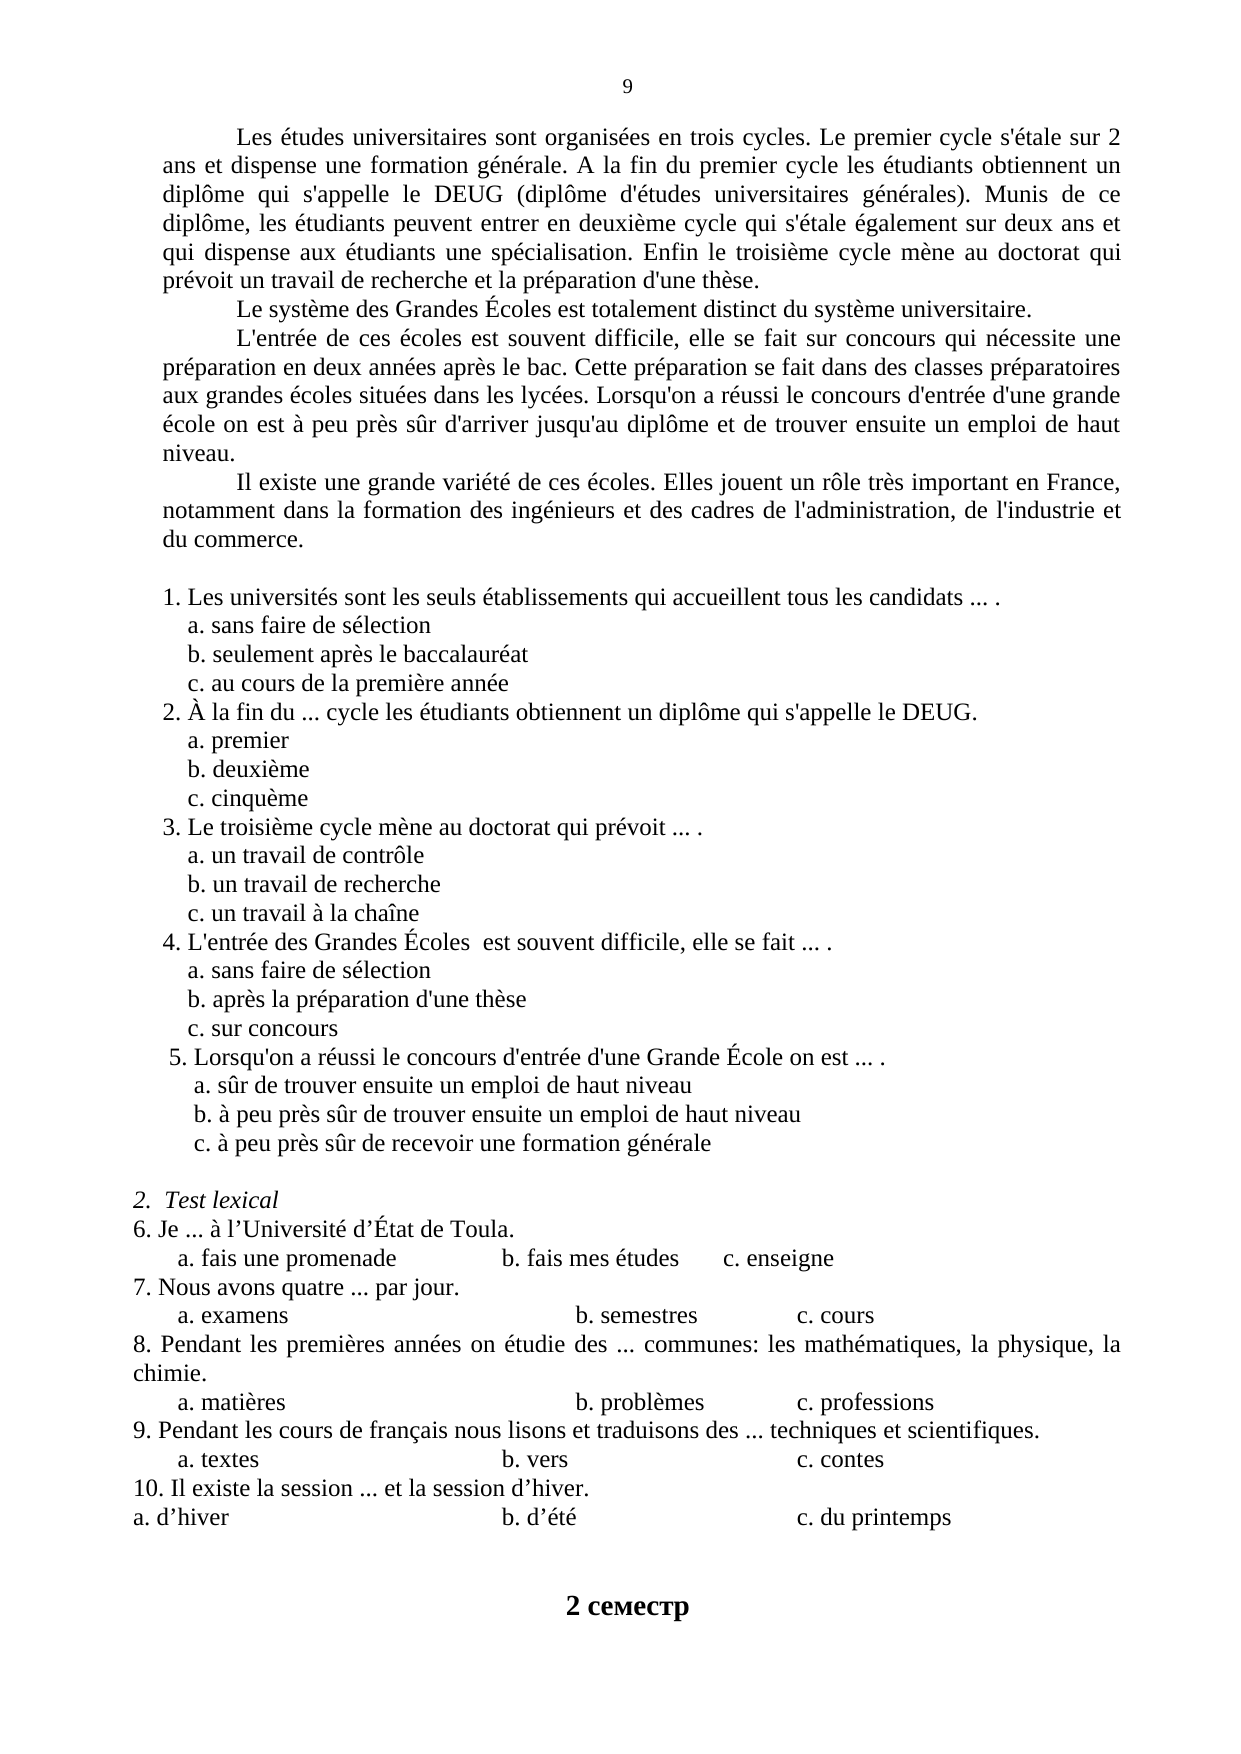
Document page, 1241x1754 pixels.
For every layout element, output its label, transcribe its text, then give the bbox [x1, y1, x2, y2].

text 9. Pendant les cours de français nous lisons et traduisons des ... techniques et scientifiques. [133, 1416, 1122, 1444]
text c. cinquème [162, 783, 1122, 812]
text b. après la préparation d'une thèse [162, 984, 1122, 1013]
text a. d’hiver b. d’été c. du printemps [133, 1502, 1122, 1531]
text 1. Les universités sont les seuls établissements qui accueillent tous les candidats ... . [162, 582, 1122, 611]
text a. sans faire de sélection [162, 611, 1122, 639]
title L'entrée de ces écoles est souvent difficile, elle se fait sur concours qui nécessite une préparation en deux années après le bac. Cette préparation se fait dans des classes préparatoires aux grandes écoles situées dans les lycées. Lorsqu'on a réussi le concours d'entrée d'une grande école on est à peu près sûr d'arriver jusqu'au diplôme et de trouver ensuite un emploi de haut niveau. [162, 323, 1122, 467]
text a. sûr de trouver ensuite un emploi de haut niveau [162, 1071, 1122, 1099]
text a. un travail de contrôle [162, 841, 1122, 869]
text 4. L'entrée des Grandes Écoles est souvent difficile, elle se fait ... . [162, 927, 1122, 956]
text a. examens b. semestres c. cours [133, 1301, 1122, 1329]
text 2. À la fin du ... cycle les étudiants obtiennent un diplôme qui s'appelle le DEUG. [162, 697, 1122, 726]
text b. à peu près sûr de trouver ensuite un emploi de haut niveau [162, 1099, 1122, 1128]
text 5. Lorsqu'on a réussi le concours d'entrée d'une Grande École on est ... . [162, 1042, 1122, 1071]
text a. matières b. problèmes c. professions [133, 1387, 1122, 1416]
text b. seulement après le baccalauréat [162, 639, 1122, 668]
text c. à peu près sûr de recevoir une formation générale [162, 1128, 1122, 1157]
title Les études universitaires sont organisées en trois cycles. Le premier cycle s'étale sur 2 ans et dispense une formation générale. A la fin du premier cycle les étudiants obtiennent un diplôme qui s'appelle le DEUG (diplôme d'études universitaires générales). Munis de ce diplôme, les étudiants peuvent entrer en deuxième cycle qui s'étale également sur deux ans et qui dispense aux étudiants une spécialisation. Enfin le troisième cycle mène au doctorat qui prévoit un travail de recherche et la préparation d'une thèse. [162, 122, 1122, 294]
text 6. Je ... à l’Université d’État de Toula. [133, 1214, 1122, 1243]
text c. sur concours [162, 1013, 1122, 1042]
text a. fais une promenade b. fais mes études c. enseigne [133, 1243, 1122, 1272]
title Il existe une grande variété de ces écoles. Elles jouent un rôle très important en France, notamment dans la formation des ingénieurs et des cadres de l'administration, de l'industrie et du commerce. [162, 467, 1122, 553]
text a. premier [162, 726, 1122, 754]
text 10. Il existe la session ... et la session d’hiver. [133, 1473, 1122, 1502]
text b. un travail de recherche [162, 869, 1122, 898]
text 3. Le troisième cycle mène au doctorat qui prévoit ... . [162, 812, 1122, 841]
title Le système des Grandes Écoles est totalement distinct du système universitaire. [162, 294, 1122, 323]
text 2 семестр [133, 1588, 1122, 1622]
text c. au cours de la première année [162, 668, 1122, 697]
text a. textes b. vers c. contes [133, 1444, 1122, 1473]
text b. deuxième [162, 754, 1122, 783]
text 8. Pendant les premières années on étudie des ... communes: les mathématiques, la physique, la chimie. [133, 1329, 1122, 1387]
text 2. Test lexical [133, 1186, 1122, 1214]
text a. sans faire de sélection [162, 956, 1122, 984]
text 7. Nous avons quatre ... par jour. [133, 1272, 1122, 1301]
text c. un travail à la chaîne [162, 898, 1122, 927]
